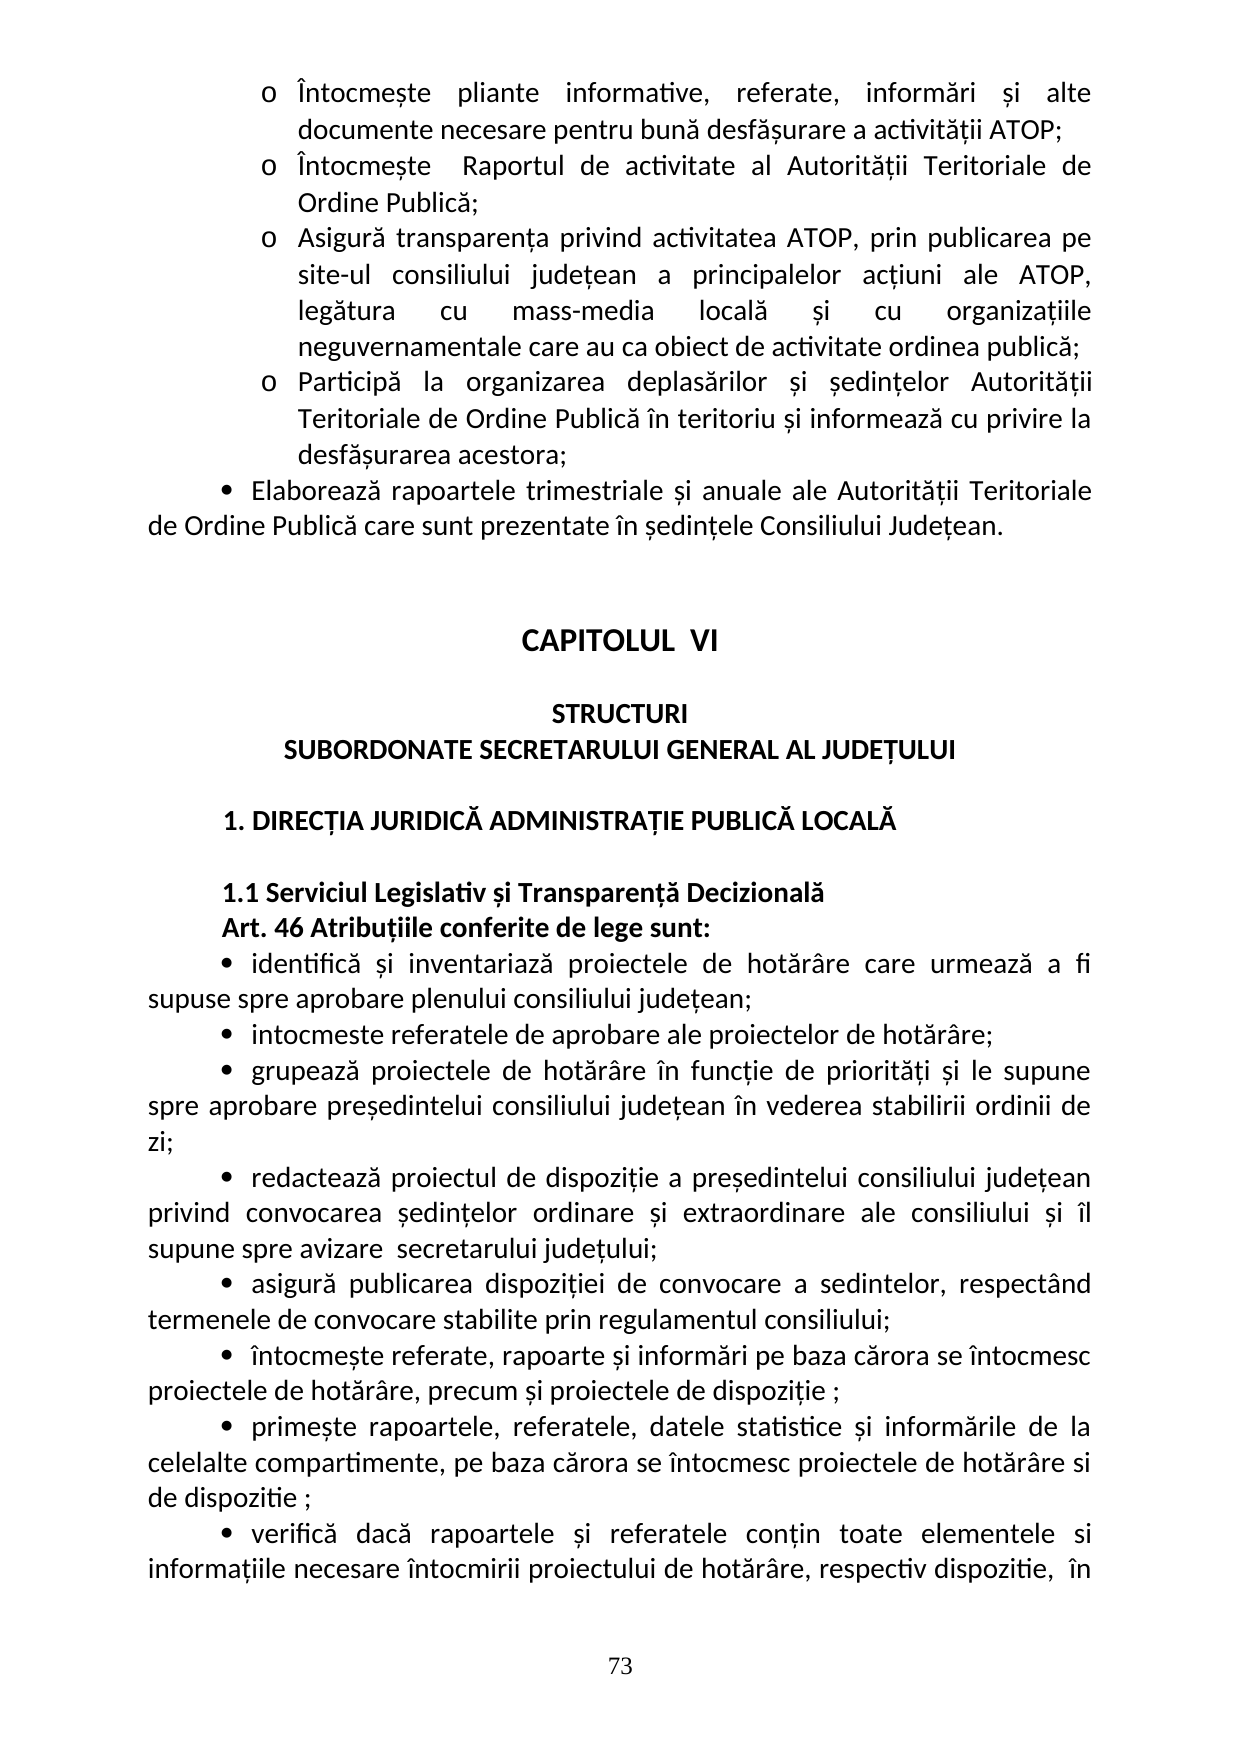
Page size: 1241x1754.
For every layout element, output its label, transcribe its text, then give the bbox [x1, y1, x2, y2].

list Asigură transparenţa privind activitatea ATOP, prin publicarea pe site-ul consiliului judeţean a principalelor acţiuni ale ATOP, legătura cu mass-media locală şi cu organizaţiile neguvernamentale care au ca obiect de activitate ordinea publică; [260, 219, 1092, 363]
list Întocmeşte Raportul de activitate al Autorităţii Teritoriale de Ordine Publică; [260, 147, 1092, 219]
text 1. DIRECŢIA JURIDICĂ ADMINISTRAŢIE PUBLICĂ LOCALĂ [223, 802, 1092, 838]
list Participă la organizarea deplasărilor şi şedinţelor Autorității Teritoriale de Ordine Publică în teritoriu şi informează cu privire la desfăşurarea acestora; [260, 363, 1092, 472]
list redactează proiectul de dispoziţie a preşedintelui consiliului judeţean privind convocarea şedinţelor ordinare şi extraordinare ale consiliului şi îl supune spre avizare secretarului judeţului; [148, 1159, 1092, 1266]
text SUBORDONATE SECRETARULUI GENERAL AL JUDEŢULUI [148, 731, 1092, 767]
text Art. 46 Atribuţiile conferite de lege sunt: [148, 909, 1092, 945]
list Elaborează rapoartele trimestriale şi anuale ale Autorității Teritoriale de Ordine Publică care sunt prezentate în şedinţele Consiliului Judeţean. [148, 472, 1092, 543]
list primeşte rapoartele, referatele, datele statistice şi informările de la celelalte compartimente, pe baza cărora se întocmesc proiectele de hotărâre si de dispozitie ; [148, 1408, 1092, 1515]
list întocmeşte referate, rapoarte şi informări pe baza cărora se întocmesc proiectele de hotărâre, precum şi proiectele de dispoziţie ; [148, 1337, 1092, 1408]
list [148, 1515, 1092, 1586]
text CAPITOLUL VI [148, 619, 1092, 660]
list asigură publicarea dispoziţiei de convocare a sedintelor, respectând termenele de convocare stabilite prin regulamentul consiliului; [148, 1266, 1092, 1337]
list grupează proiectele de hotărâre în funcţie de priorităţi şi le supune spre aprobare preşedintelui consiliului judeţean în vederea stabilirii ordinii de zi; [148, 1052, 1092, 1159]
list identifică şi inventariază proiectele de hotărâre care urmează a fi supuse spre aprobare plenului consiliului judeţean; [148, 945, 1092, 1016]
list Întocmeşte pliante informative, referate, informări şi alte documente necesare pentru bună desfăşurare a activităţii ATOP; [260, 74, 1092, 147]
list 1.1 Serviciul Legislativ şi Transparenţă Decizională [222, 874, 1092, 909]
text STRUCTURI [148, 696, 1092, 731]
list intocmeste referatele de aprobare ale proiectelor de hotărâre; [148, 1016, 1092, 1052]
